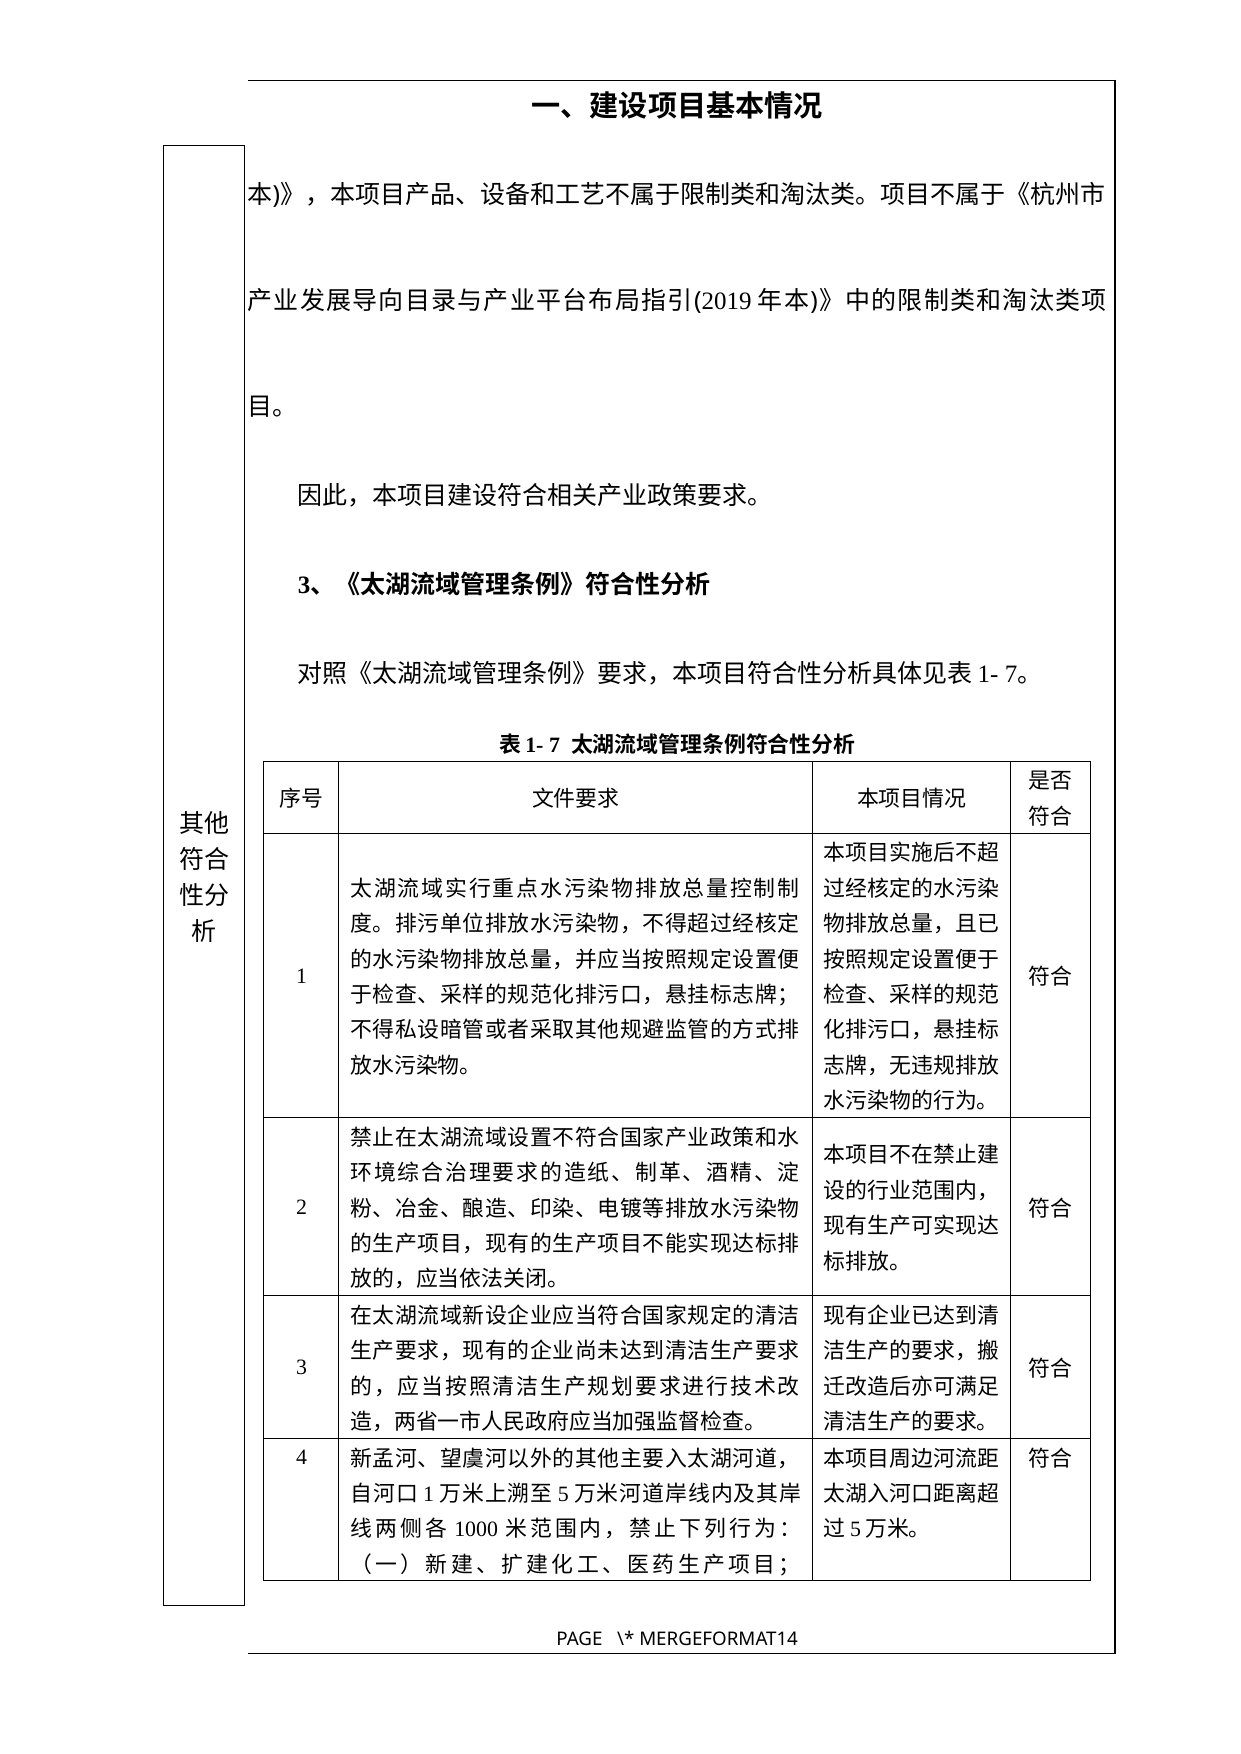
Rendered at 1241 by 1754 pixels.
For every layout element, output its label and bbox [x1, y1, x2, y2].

table_header [236, 151, 1114, 1587]
